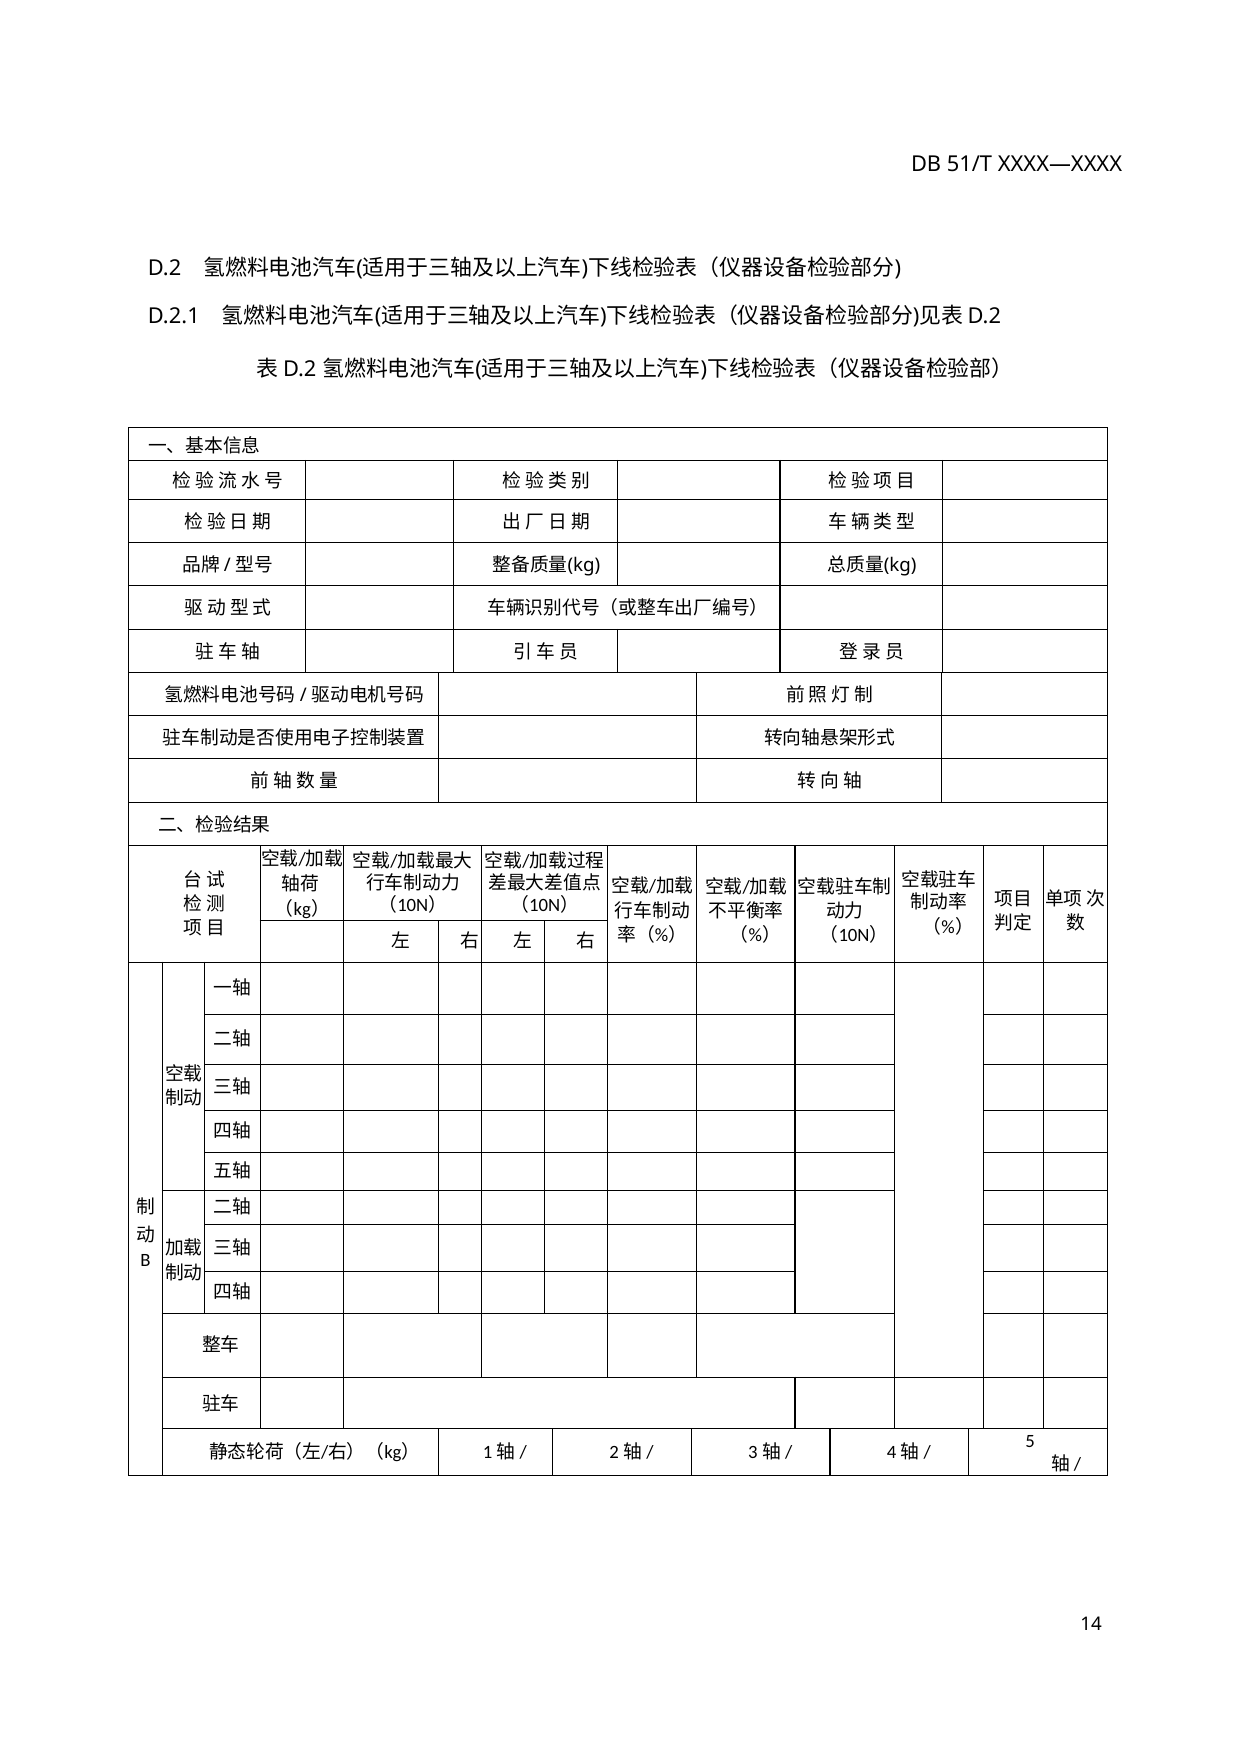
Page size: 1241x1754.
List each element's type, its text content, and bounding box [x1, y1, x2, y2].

table_cell 驻车 [163, 1378, 260, 1428]
table_cell 3 轴 / [692, 1429, 829, 1475]
table_cell 登 录 员 [781, 630, 942, 672]
table_cell [261, 1065, 343, 1110]
table_cell [984, 1015, 1043, 1064]
table_cell 空载驻车制动率 （%） [895, 846, 983, 962]
table_cell [306, 630, 453, 672]
table_cell [1044, 963, 1107, 1014]
table_cell [1044, 1153, 1107, 1190]
table_cell [984, 1378, 1043, 1428]
table_cell [796, 1111, 894, 1152]
table_cell 二、检验结果 [129, 803, 1107, 845]
table_cell [439, 1111, 481, 1152]
table_cell [942, 759, 1107, 802]
table_cell [1044, 1015, 1107, 1064]
table_cell [608, 1153, 696, 1190]
table_cell 转向轴悬架形式 [697, 716, 941, 758]
table_cell 空载/加载 行车制动 率（%） [608, 846, 696, 962]
table_cell 总质量(kg) [781, 543, 942, 584]
table_cell [261, 1015, 343, 1064]
table_cell 三轴 [205, 1065, 260, 1110]
table_cell 左 [482, 921, 544, 962]
table_cell 四轴 [205, 1272, 260, 1313]
table_cell [344, 1314, 481, 1377]
table_cell [545, 1272, 607, 1313]
list 氢燃料电池汽车(适用于三轴及以上汽车)下线检验表（仪器设备检验部分) [148, 249, 1122, 282]
table_cell 空载/加载 不平衡率 （%） [697, 846, 794, 962]
table_cell 右 [439, 921, 481, 962]
table_cell [984, 1111, 1043, 1152]
table_cell [697, 1314, 894, 1377]
table_cell [261, 1314, 343, 1377]
table_cell [984, 1225, 1043, 1271]
table_cell 整车 [163, 1314, 260, 1377]
table_cell [482, 963, 544, 1014]
table_cell [344, 1153, 438, 1190]
table_cell 氢燃料电池号码 / 驱动电机号码 [129, 673, 438, 715]
table_cell 四轴 [205, 1111, 260, 1152]
table_cell [439, 1153, 481, 1190]
table_cell [439, 1065, 481, 1110]
table_cell 品牌 / 型号 [129, 543, 305, 584]
table_cell 驱 动 型 式 [129, 586, 305, 629]
table_cell 4 轴 / [831, 1429, 968, 1475]
table_cell 右 [545, 921, 607, 962]
table_cell [306, 461, 453, 499]
table_cell [943, 500, 1107, 542]
table_cell [439, 963, 481, 1014]
table_cell 出 厂 日 期 [454, 500, 617, 542]
table_cell 检 验 类 别 [454, 461, 617, 499]
table_cell [482, 1272, 544, 1313]
table_cell [608, 963, 696, 1014]
table_cell [344, 1272, 438, 1313]
table_cell [1044, 1378, 1107, 1428]
table_cell [796, 1153, 894, 1190]
table_cell [895, 963, 983, 1377]
table_cell [344, 1191, 438, 1224]
table_cell [942, 716, 1107, 758]
table_cell [545, 1191, 607, 1224]
table_cell [545, 1111, 607, 1152]
table_cell [1044, 1111, 1107, 1152]
list 表D.2 氢燃料电池汽车(适用于三轴及以上汽车)下线检验表（仪器设备检验部） [148, 351, 1122, 383]
table_cell [261, 921, 343, 962]
table_cell [796, 1378, 894, 1428]
table_cell [984, 1191, 1043, 1224]
table_cell [545, 1015, 607, 1064]
table_cell [439, 1015, 481, 1064]
table_cell 整备质量(kg) [454, 543, 617, 584]
table_cell 车 辆 类 型 [781, 500, 942, 542]
table_header 一、基本信息 [129, 428, 1107, 460]
table_cell [344, 1065, 438, 1110]
table_cell [482, 1065, 544, 1110]
table_cell [618, 500, 779, 542]
table_cell 空载/加载最大行车制动力（10N） [344, 846, 481, 920]
table_cell 1 轴 / [439, 1429, 552, 1475]
table_cell [344, 1015, 438, 1064]
table_cell [261, 1111, 343, 1152]
table_cell [618, 543, 779, 584]
table_cell [984, 1065, 1043, 1110]
table_cell [344, 1111, 438, 1152]
table_cell [943, 543, 1107, 584]
table_cell 2 轴 / [553, 1429, 691, 1475]
table_cell 项目 判定 [984, 846, 1043, 962]
table_cell [261, 1272, 343, 1313]
table_cell [306, 586, 453, 629]
table_cell 制 动 B [129, 963, 162, 1475]
table_cell 三轴 [205, 1225, 260, 1271]
table_cell [618, 630, 779, 672]
table_cell [608, 1225, 696, 1271]
table_cell [482, 1015, 544, 1064]
table_cell [482, 1314, 607, 1377]
table_cell 轴 / [969, 1429, 1107, 1475]
table_cell [796, 963, 894, 1014]
table_cell [697, 1111, 794, 1152]
table_cell 二轴 [205, 1191, 260, 1224]
table_cell [439, 1272, 481, 1313]
table_cell 驻 车 轴 [129, 630, 305, 672]
table_cell 驻车制动是否使用电子控制装置 [129, 716, 438, 758]
table_cell [608, 1111, 696, 1152]
table_cell [895, 1378, 983, 1428]
table_cell [482, 1153, 544, 1190]
table_cell [1044, 1272, 1107, 1313]
table_cell [697, 963, 794, 1014]
table_cell 加载 制动 [163, 1191, 204, 1313]
table_cell [697, 1153, 794, 1190]
table_cell [608, 1314, 696, 1377]
table_cell [261, 1191, 343, 1224]
table_cell 左 [344, 921, 438, 962]
table_cell 空载/加载过程差最大差值点（10N） [482, 846, 607, 920]
table_cell 二轴 [205, 1015, 260, 1064]
table_cell [697, 1191, 794, 1224]
table_cell [697, 1225, 794, 1271]
table_cell [344, 1378, 794, 1428]
table_cell 检 验 项 目 [781, 461, 942, 499]
table_cell [545, 1153, 607, 1190]
table_cell 空载/加载 轴荷（kg） [261, 846, 343, 920]
table_cell [545, 1065, 607, 1110]
table_cell [943, 461, 1107, 499]
table_cell 检 验 流 水 号 [129, 461, 305, 499]
table_cell [943, 586, 1107, 629]
table_cell [984, 1272, 1043, 1313]
table_cell [261, 1225, 343, 1271]
table_cell [261, 1153, 343, 1190]
table_cell 空载驻车制动力 （10N） [796, 846, 894, 962]
table_cell 前 照 灯 制 [697, 673, 941, 715]
table_cell [344, 963, 438, 1014]
table_cell [439, 673, 696, 715]
table_cell [608, 1191, 696, 1224]
table_cell [697, 1272, 794, 1313]
table_cell 五轴 [205, 1153, 260, 1190]
table_cell [439, 759, 696, 802]
table_cell 引 车 员 [454, 630, 617, 672]
table_cell 台 试 检 测 项 目 [129, 846, 260, 962]
table_cell [306, 500, 453, 542]
table_cell 单项 次数 [1044, 846, 1107, 962]
table_cell [439, 716, 696, 758]
table_cell 检 验 日 期 [129, 500, 305, 542]
table_cell 前 轴 数 量 [129, 759, 438, 802]
table_cell [796, 1015, 894, 1064]
table_cell [942, 673, 1107, 715]
table_cell [1044, 1065, 1107, 1110]
table_cell [1044, 1225, 1107, 1271]
table_cell [439, 1191, 481, 1224]
table_cell 空载 制动 [163, 963, 204, 1190]
table_cell [439, 1225, 481, 1271]
table_cell [608, 1272, 696, 1313]
table_cell [796, 1191, 894, 1313]
table_cell [984, 1314, 1043, 1377]
table_cell [943, 630, 1107, 672]
table_cell [608, 1015, 696, 1064]
text 氢燃料电池汽车(适用于三轴及以上汽车)下线检验表（仪器设备检验部分)见表D.2 [148, 298, 1122, 331]
table_cell [482, 1111, 544, 1152]
table_cell [618, 461, 779, 499]
table_cell [697, 1065, 794, 1110]
table_cell [344, 1225, 438, 1271]
table_cell [1044, 1314, 1107, 1377]
table_cell [984, 963, 1043, 1014]
table_cell 车辆识别代号（或整车出厂编号） [454, 586, 779, 629]
table_cell [545, 963, 607, 1014]
table_cell [608, 1065, 696, 1110]
table_cell 转 向 轴 [697, 759, 941, 802]
table_cell [984, 1153, 1043, 1190]
table_cell 静态轮荷（左/右）（kg） [163, 1429, 438, 1475]
table_cell [796, 1065, 894, 1110]
table_cell [781, 586, 942, 629]
table_cell [261, 963, 343, 1014]
table_cell [482, 1225, 544, 1271]
table_cell [545, 1225, 607, 1271]
table_cell [482, 1191, 544, 1224]
table_cell [1044, 1191, 1107, 1224]
table_cell [261, 1378, 343, 1428]
table_cell [697, 1015, 794, 1064]
table_cell 一轴 [205, 963, 260, 1014]
table_cell [306, 543, 453, 584]
